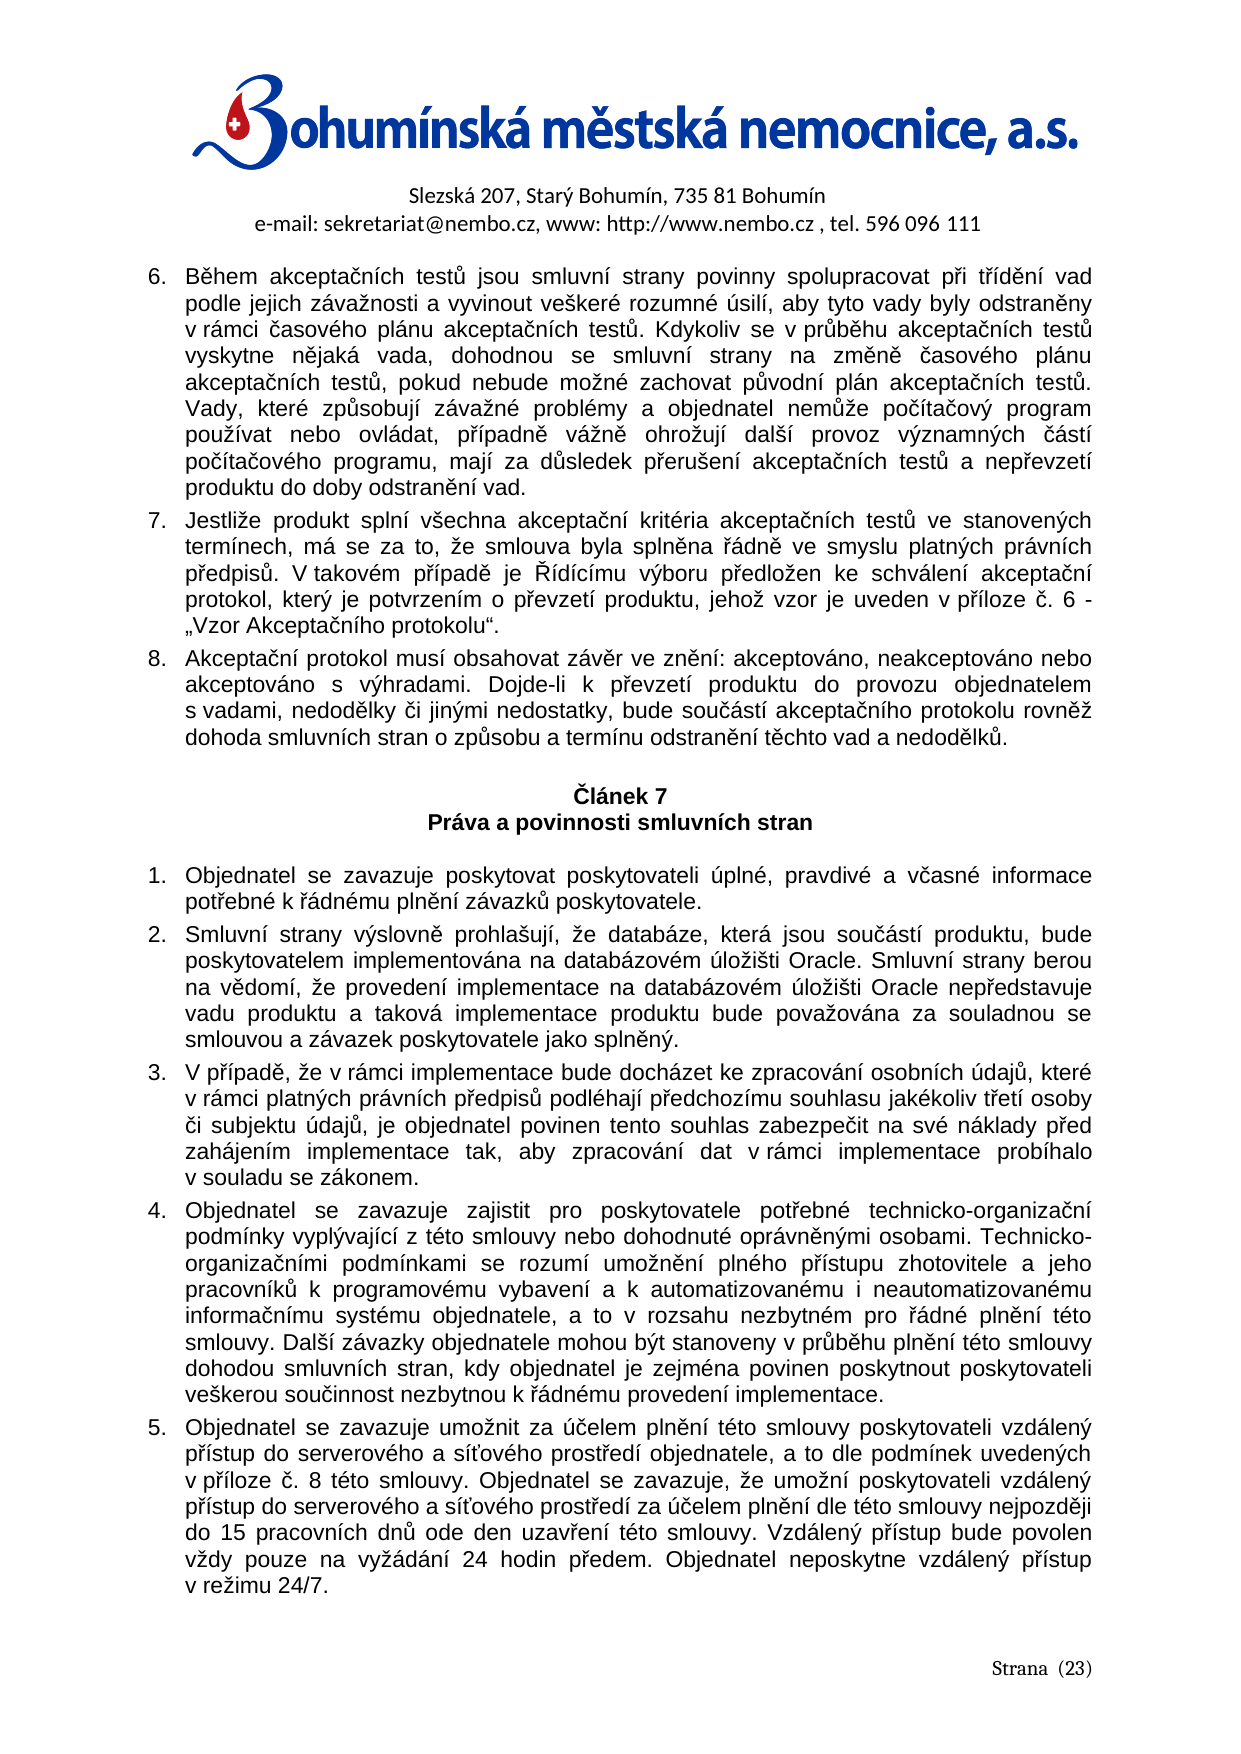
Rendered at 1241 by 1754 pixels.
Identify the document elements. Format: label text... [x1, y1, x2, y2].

list Objednatel se zavazuje zajistit pro poskytovatele potřebné technicko-organizační podmínky vyplývající z této smlouvy nebo dohodnuté oprávněnými osobami. Technicko-organizačními podmínkami se rozumí umožnění plného přístupu zhotovitele a jeho pracovníků k programovému vybavení a k automatizovanému i neautomatizovanému informačnímu systému objednatele, a to v rozsahu nezbytném pro řádné plnění této smlouvy. Další závazky objednatele mohou být stanoveny v průběhu plnění této smlouvy dohodou smluvních stran, kdy objednatel je zejména povinen poskytnout poskytovateli veškerou součinnost nezbytnou k řádnému provedení implementace. [148, 1197, 1092, 1408]
list Během akceptačních testů jsou smluvní strany povinny spolupracovat při třídění vad podle jejich závažnosti a vyvinout veškeré rozumné úsilí, aby tyto vady byly odstraněny v rámci časového plánu akceptačních testů. Kdykoliv se v průběhu akceptačních testů vyskytne nějaká vada, dohodnou se smluvní strany na změně časového plánu akceptačních testů, pokud nebude možné zachovat původní plán akceptačních testů. Vady, které způsobují závažné problémy a objednatel nemůže počítačový program používat nebo ovládat, případně vážně ohrožují další provoz významných částí počítačového programu, mají za důsledek přerušení akceptačních testů a nepřevzetí produktu do doby odstranění vad. [148, 263, 1092, 501]
list Smluvní strany výslovně prohlašují, že databáze, která jsou součástí produktu, bude poskytovatelem implementována na databázovém úložišti Oracle. Smluvní strany berou na vědomí, že provedení implementace na databázovém úložišti Oracle nepředstavuje vadu produktu a taková implementace produktu bude považována za souladnou se smlouvou a závazek poskytovatele jako splněný. [148, 921, 1092, 1053]
list Akceptační protokol musí obsahovat závěr ve znění: akceptováno, neakceptováno nebo akceptováno s výhradami. Dojde-li k převzetí produktu do provozu objednatelem s vadami, nedodělky či jinými nedostatky, bude součástí akceptačního protokolu rovněž dohoda smluvních stran o způsobu a termínu odstranění těchto vad a nedodělků. [148, 645, 1092, 750]
list V případě, že v rámci implementace bude docházet ke zpracování osobních údajů, které v rámci platných právních předpisů podléhají předchozímu souhlasu jakékoliv třetí osoby či subjektu údajů, je objednatel povinen tento souhlas zabezpečit na své náklady před zahájením implementace tak, aby zpracování dat v rámci implementace probíhalo v souladu se zákonem. [148, 1059, 1092, 1191]
list Objednatel se zavazuje umožnit za účelem plnění této smlouvy poskytovateli vzdálený přístup do serverového a síťového prostředí objednatele, a to dle podmínek uvedených v příloze č. 8 této smlouvy. Objednatel se zavazuje, že umožní poskytovateli vzdálený přístup do serverového a síťového prostředí za účelem plnění dle této smlouvy nejpozději do 15 pracovních dnů ode den uzavření této smlouvy. Vzdálený přístup bude povolen vždy pouze na vyžádání 24 hodin předem. Objednatel neposkytne vzdálený přístup v režimu 24/7. [148, 1414, 1092, 1598]
list Objednatel se zavazuje poskytovat poskytovateli úplné, pravdivé a včasné informace potřebné k řádnému plnění závazků poskytovatele. [148, 862, 1092, 914]
picture [192, 74, 1078, 170]
list Jestliže produkt splní všechna akceptační kritéria akceptačních testů ve stanovených termínech, má se za to, že smlouva byla splněna řádně ve smyslu platných právních předpisů. V takovém případě je Řídícímu výboru předložen ke schválení akceptační protokol, který je potvrzením o převzetí produktu, jehož vzor je uveden v příloze č. 6 - „Vzor Akceptačního protokolu“. [148, 507, 1092, 638]
text Práva a povinnosti smluvních stran [148, 809, 1092, 836]
text Článek 7 [148, 783, 1092, 809]
